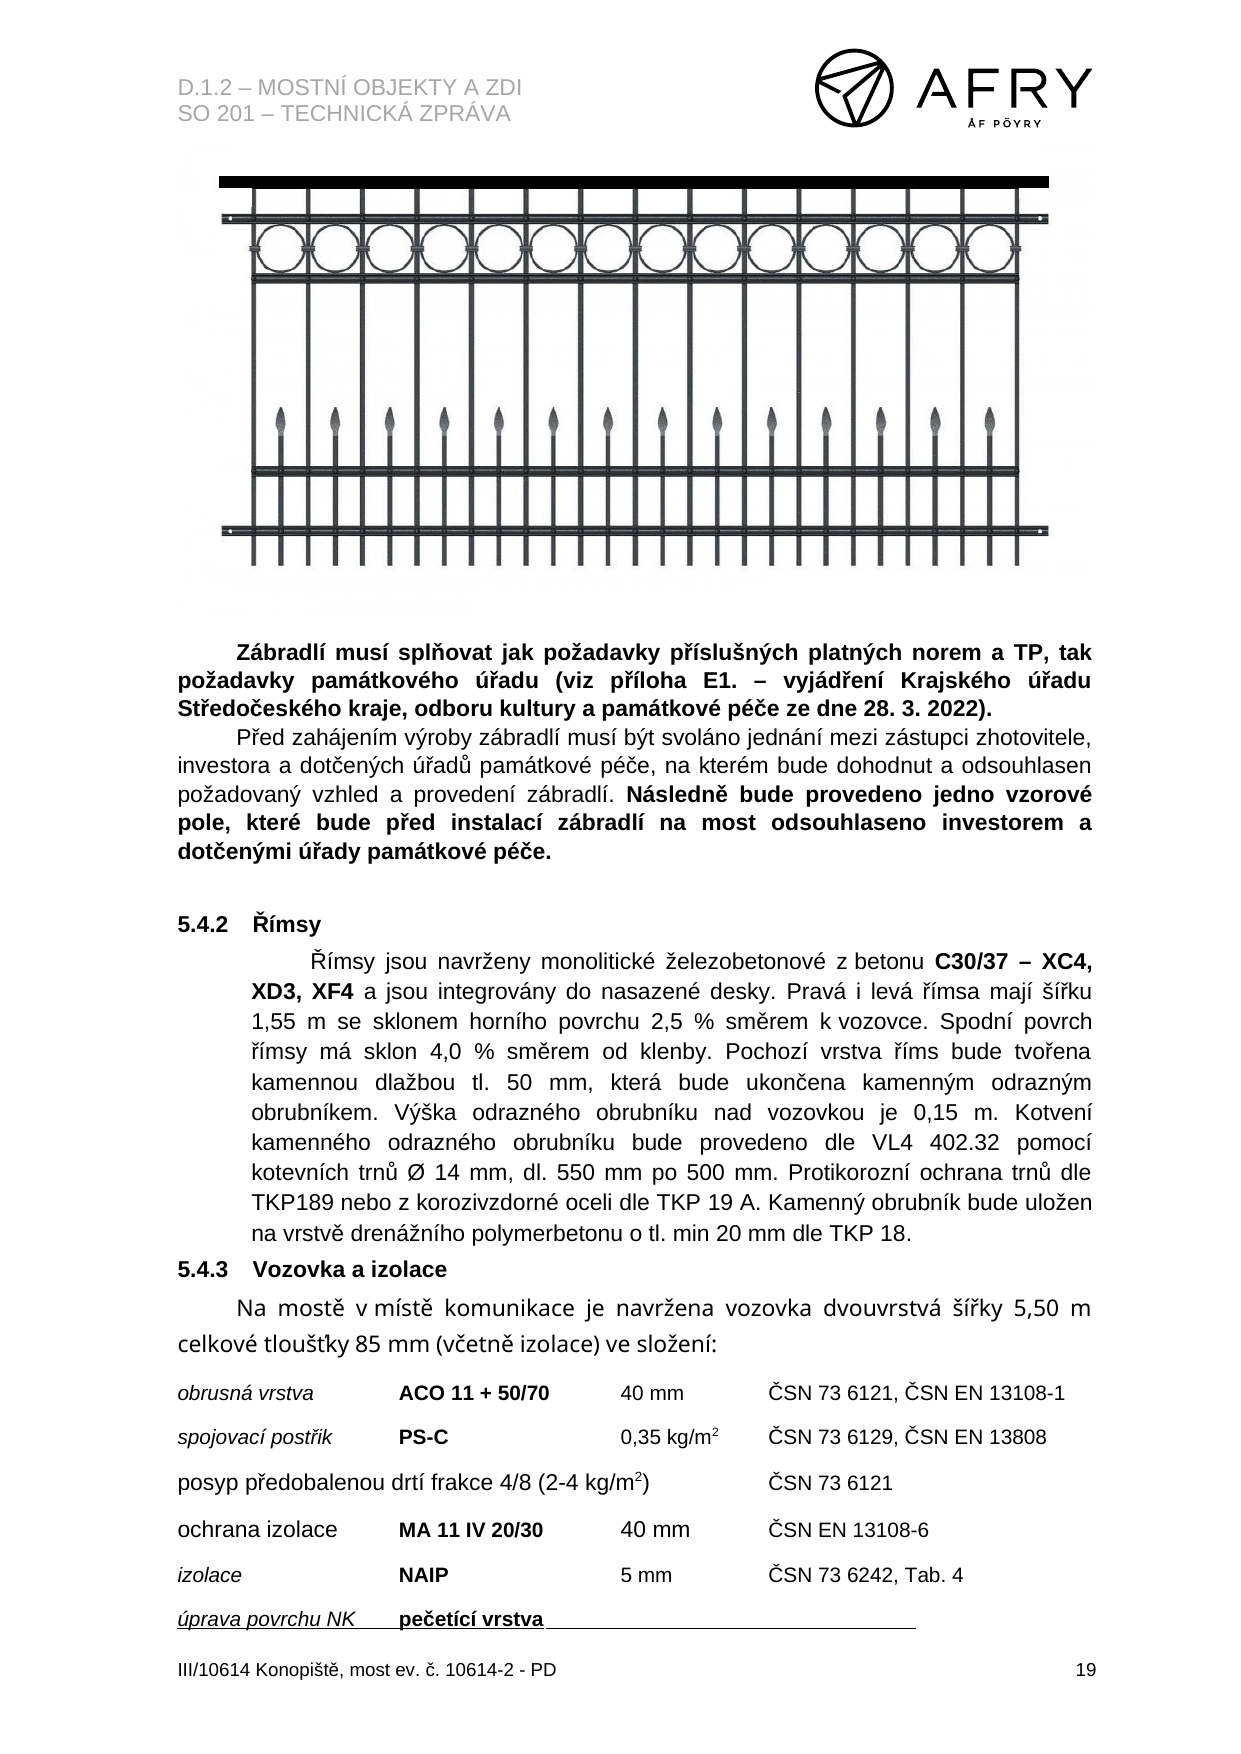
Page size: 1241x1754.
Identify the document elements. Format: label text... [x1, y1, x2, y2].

text Na mostě v místě komunikace je navržena vozovka dvouvrstvá šířky 5,50 m celkové tloušťky 85 mm (včetně izolace) ve složení: [177, 1292, 1092, 1359]
subtitle Vozovka a izolace [177, 1256, 1092, 1282]
subtitle Římsy [177, 911, 1092, 937]
text úprava povrchu NK pečetící vrstva [177, 1607, 1092, 1631]
text Římsy jsou navrženy monolitické železobetonové z betonu C30/37 – XC4, XD3, XF4 a jsou integrovány do nasazené desky. Pravá i levá římsa mají šířku 1,55 m se sklonem horního povrchu 2,5 % směrem k vozovce. Spodní povrch římsy má sklon 4,0 % směrem od klenby. Pochozí vrstva říms bude tvořena kamennou dlažbou tl. 50 mm, která bude ukončena kamenným odrazným obrubníkem. Výška odrazného obrubníku nad vozovkou je 0,15 m. Kotvení kamenného odrazného obrubníku bude provedeno dle VL4 402.32 pomocí kotevních trnů Ø 14 mm, dl. 550 mm po 500 mm. Protikorozní ochrana trnů dle TKP189 nebo z korozivzdorné oceli dle TKP 19 A. Kamenný obrubník bude uložen na vrstvě drenážního polymerbetonu o tl. min 20 mm dle TKP 18. [251, 948, 1092, 1246]
text obrusná vrstva ACO 11 + 50/70 40 mm ČSN 73 6121, ČSN EN 13108-1 [177, 1381, 1092, 1405]
list Před zahájením výroby zábradlí musí být svoláno jednání mezi zástupci zhotovitele, investora a dotčených úřadů památkové péče, na kterém bude dohodnut a odsouhlasen požadovaný vzhled a provedení zábradlí. Následně bude provedeno jedno vzorové pole, které bude před instalací zábradlí na most odsouhlaseno investorem a dotčenými úřady památkové péče. [177, 724, 1092, 864]
list Zábradlí musí splňovat jak požadavky příslušných platných norem a TP, tak požadavky památkového úřadu (viz příloha E1. – vyjádření Krajského úřadu Středočeského kraje, odboru kultury a památkové péče ze dne 28. 3. 2022). [177, 638, 1092, 722]
text ochrana izolace MA 11 IV 20/30 40 mm ČSN EN 13108-6 [177, 1516, 1092, 1542]
text izolace NAIP 5 mm ČSN 73 6242, Tab. 4 [177, 1563, 1092, 1587]
text posyp předobalenou drtí frakce 4/8 (2-4 kg/m2) ČSN 73 6121 [177, 1469, 1092, 1496]
text spojovací postřik PS-C 0,35 kg/m2 ČSN 73 6129, ČSN EN 13808 [177, 1425, 1092, 1449]
picture [177, 147, 1092, 618]
